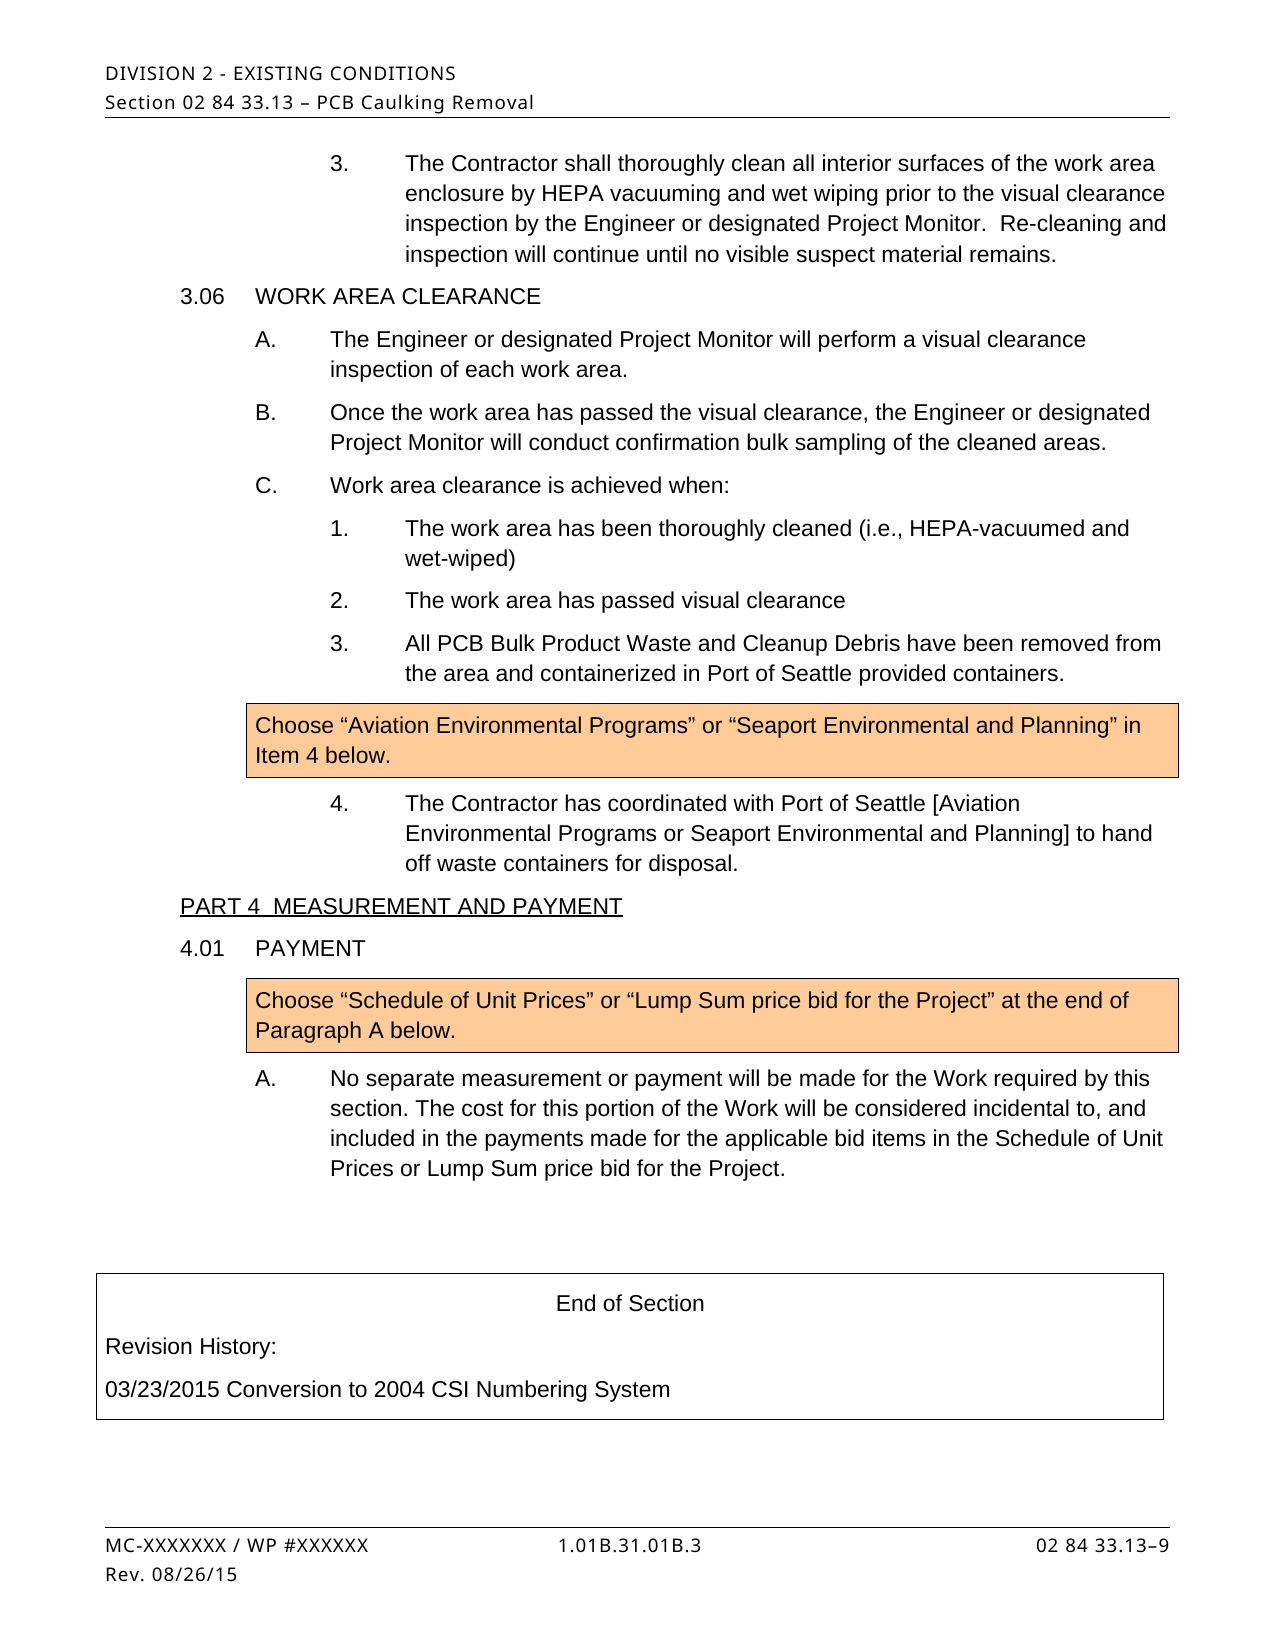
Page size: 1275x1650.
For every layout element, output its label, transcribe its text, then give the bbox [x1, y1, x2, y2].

list PAYMENT [180, 935, 1170, 962]
list The Engineer or designated Project Monitor will perform a visual clearance inspection of each work area. [255, 326, 1170, 383]
list WORK AREA CLEARANCE [180, 283, 1170, 310]
list End of Section [97, 1274, 1163, 1316]
list The Contractor shall thoroughly clean all interior surfaces of the work area enclosure by HEPA vacuuming and wet wiping prior to the visual clearance inspection by the Engineer or designated Project Monitor. Re-cleaning and inspection will continue until no visible suspect material remains. [330, 150, 1170, 267]
list The Contractor has coordinated with Port of Seattle [Aviation Environmental Programs or Seaport Environmental and Planning] to hand off waste containers for disposal. [330, 789, 1170, 876]
list Once the work area has passed the visual clearance, the Engineer or designated Project Monitor will conduct confirmation bulk sampling of the cleaned areas. [255, 399, 1170, 456]
list All PCB Bulk Product Waste and Cleanup Debris have been removed from the area and containerized in Port of Seattle provided containers. [330, 630, 1170, 687]
text Choose “Schedule of Unit Prices” or “Lump Sum price bid for the Project” at the end of Paragraph A below. [247, 979, 1178, 1052]
list No separate measurement or payment will be made for the Work required by this section. The cost for this portion of the Work will be considered incidental to, and included in the payments made for the applicable bid items in the Schedule of Unit Prices or Lump Sum price bid for the Project. [255, 1064, 1170, 1182]
list The work area has passed visual clearance [330, 587, 1170, 614]
text MEASUREMENT AND PAYMENT [180, 893, 1170, 919]
list Revision History: [97, 1316, 1163, 1358]
text Choose “Aviation Environmental Programs” or “Seaport Environmental and Planning” in Item 4 below. [247, 704, 1178, 777]
list Work area clearance is achieved when: [255, 472, 1170, 498]
list 03/23/2015 Conversion to 2004 CSI Numbering System [97, 1358, 1163, 1419]
list The work area has been thoroughly cleaned (i.e., HEPA-vacuumed and wet-wiped) [330, 514, 1170, 571]
